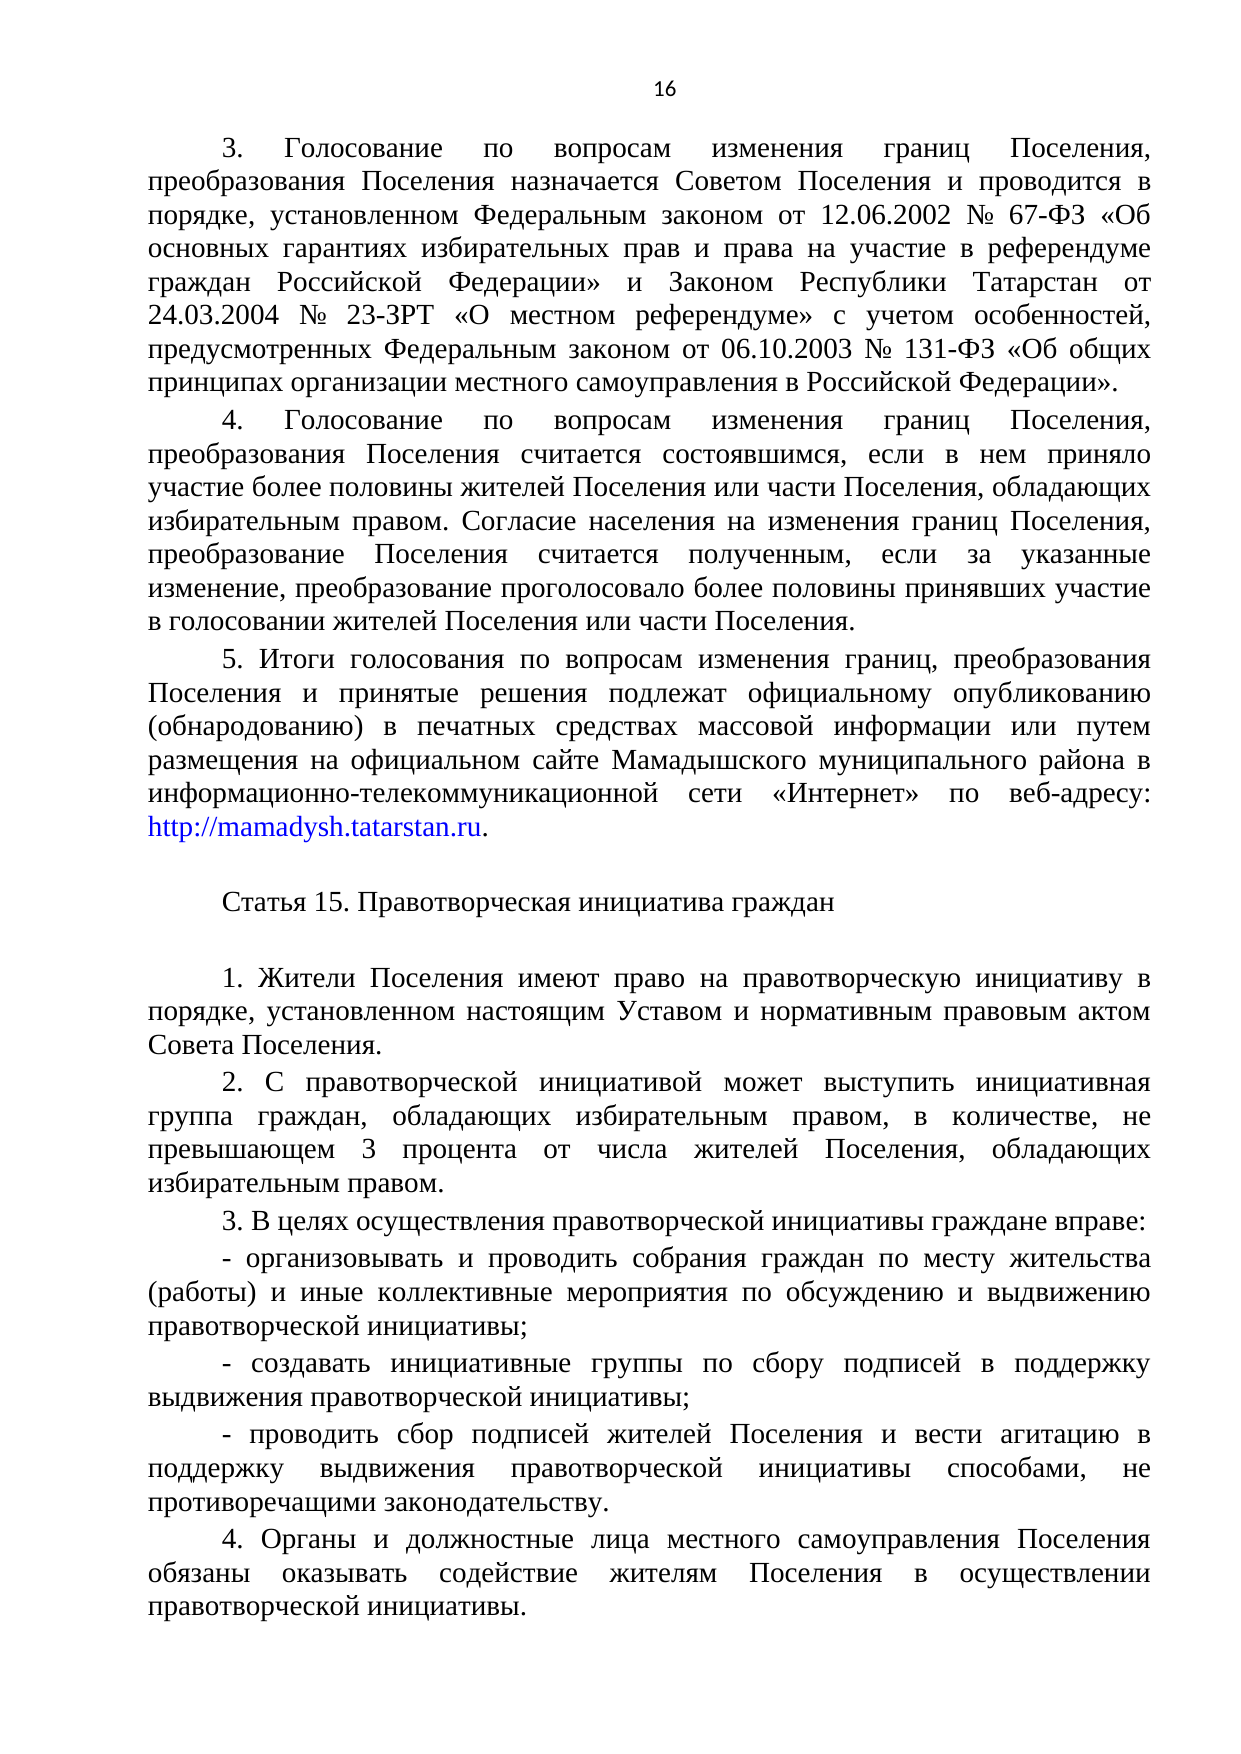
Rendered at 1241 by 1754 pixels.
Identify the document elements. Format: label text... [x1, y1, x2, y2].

text 2. С правотворческой инициативой может выступить инициативная группа граждан, обладающих избирательным правом, в количестве, не превышающем 3 процента от числа жителей Поселения, обладающих избирательным правом. [148, 1064, 1152, 1199]
text 4. Голосование по вопросам изменения границ Поселения, преобразования Поселения считается состоявшимся, если в нем приняло участие более половины жителей Поселения или части Поселения, обладающих избирательным правом. Согласие населения на изменения границ Поселения, преобразование Поселения считается полученным, если за указанные изменение, преобразование проголосовало более половины принявших участие в голосовании жителей Поселения или части Поселения. [148, 402, 1152, 637]
text - организовывать и проводить собрания граждан по месту жительства (работы) и иные коллективные мероприятия по обсуждению и выдвижению правотворческой инициативы; [148, 1241, 1152, 1341]
text 4. Органы и должностные лица местного самоуправления Поселения обязаны оказывать содействие жителям Поселения в осуществлении правотворческой инициативы. [148, 1521, 1152, 1622]
text 3. В целях осуществления правотворческой инициативы граждане вправе: [148, 1203, 1152, 1236]
text Статья 15. Правотворческая инициатива граждан [148, 884, 1152, 918]
text 5. Итоги голосования по вопросам изменения границ, преобразования Поселения и принятые решения подлежат официальному опубликованию (обнародованию) в печатных средствах массовой информации или путем размещения на официальном сайте Мамадышского муниципального района в информационно-телекоммуникационной сети «Интернет» по веб-адресу: http://mamadysh.tatarstan.ru. [148, 641, 1152, 842]
text - создавать инициативные группы по сбору подписей в поддержку выдвижения правотворческой инициативы; [148, 1345, 1152, 1412]
text 1. Жители Поселения имеют право на правотворческую инициативу в порядке, установленном настоящим Уставом и нормативным правовым актом Совета Поселения. [148, 960, 1152, 1060]
text - проводить сбор подписей жителей Поселения и вести агитацию в поддержку выдвижения правотворческой инициативы способами, не противоречащими законодательству. [148, 1417, 1152, 1517]
text 3. Голосование по вопросам изменения границ Поселения, преобразования Поселения назначается Советом Поселения и проводится в порядке, установленном Федеральным законом от 12.06.2002 № 67-ФЗ «Об основных гарантиях избирательных прав и права на участие в референдуме граждан Российской Федерации» и Законом Республики Татарстан от 24.03.2004 № 23-ЗРТ «О местном референдуме» с учетом особенностей, предусмотренных Федеральным законом от 06.10.2003 № 131-ФЗ «Об общих принципах организации местного самоуправления в Российской Федерации». [148, 130, 1152, 398]
